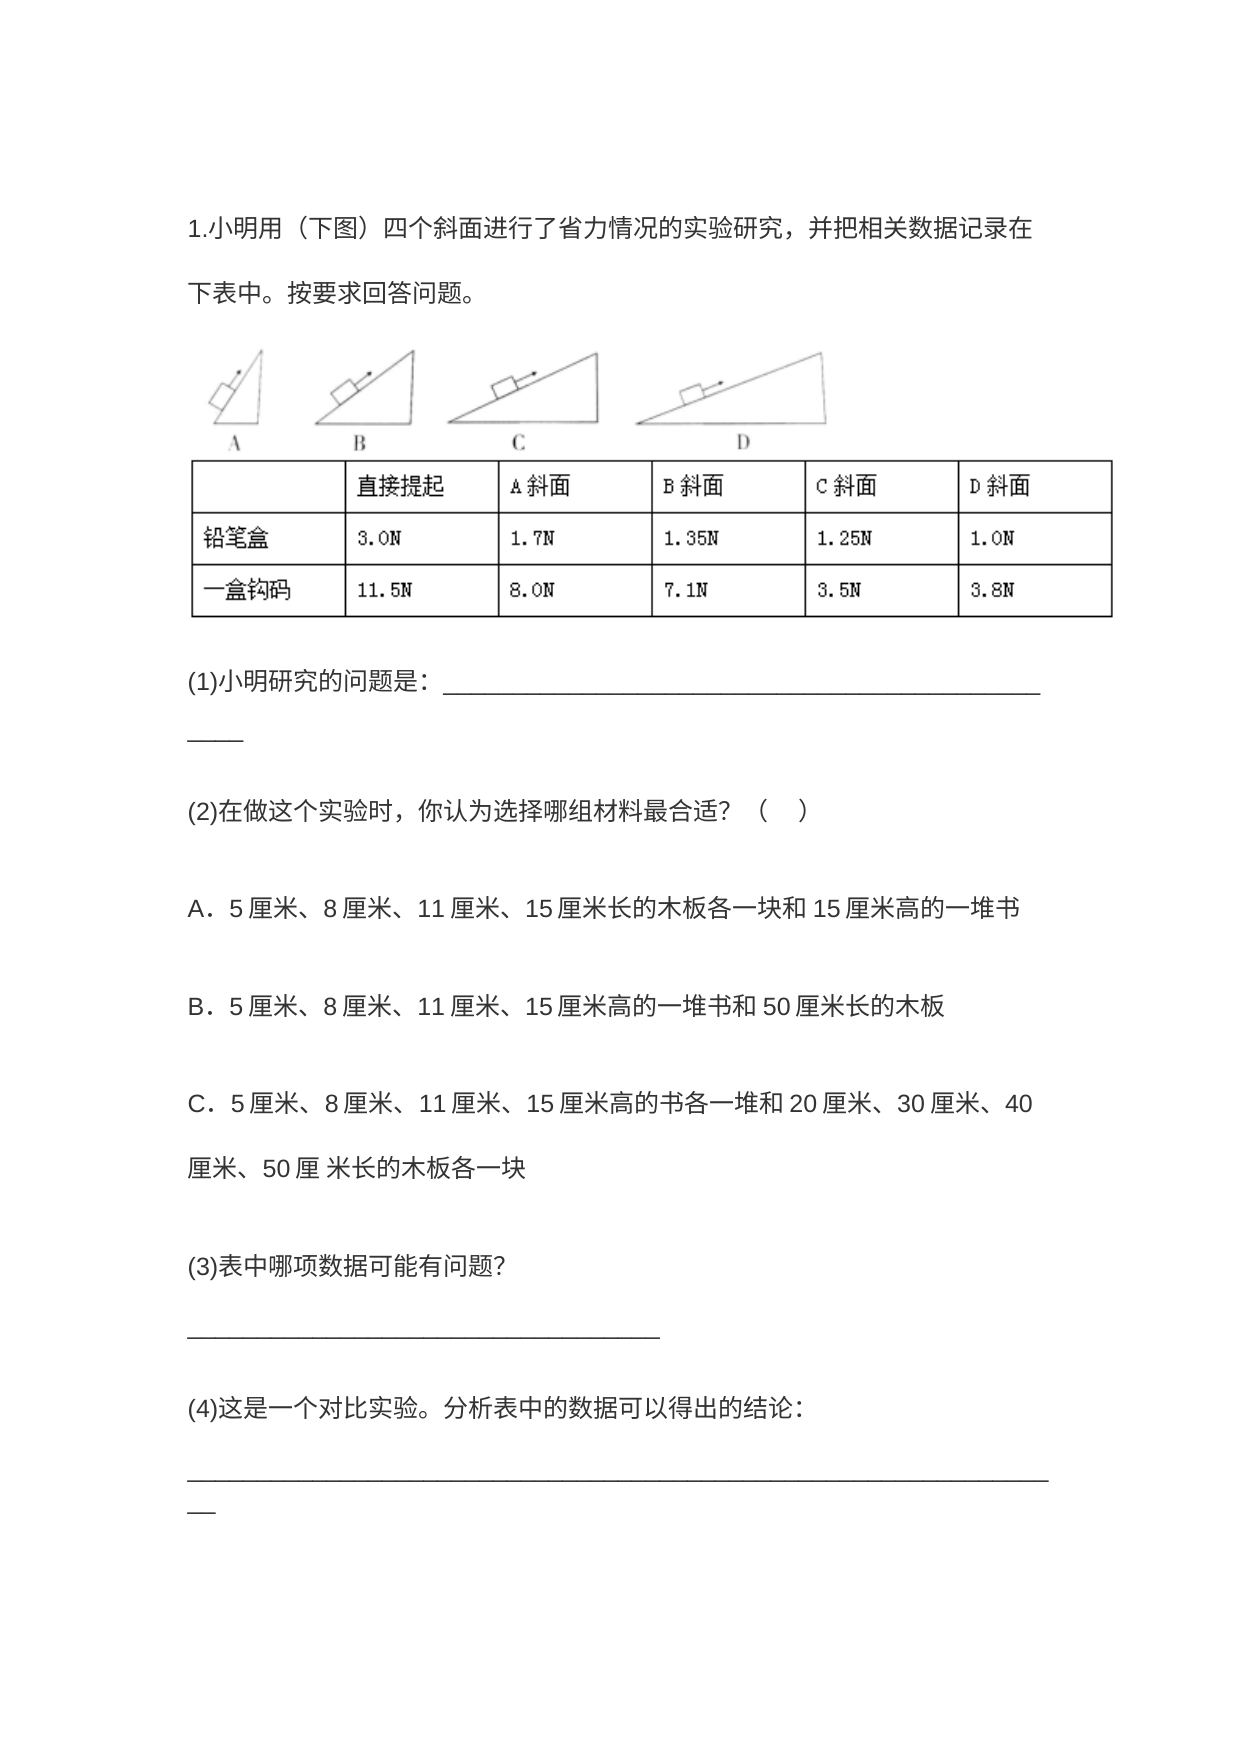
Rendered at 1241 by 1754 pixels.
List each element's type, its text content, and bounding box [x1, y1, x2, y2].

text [187, 1452, 1053, 1517]
picture [187, 342, 1127, 627]
text __________________________________ (4)这是一个对比实验。分析表中的数据可以得出的结论： [187, 1309, 1053, 1439]
text (1)小明研究的问题是：_______________________________________________ (2)在做这个实验时，你认为选择哪组材料最合适？（ ） A．5厘米、8厘米、11厘米、15厘米长的木板各一块和15厘米高的一堆书 B．5厘米、8厘米、11厘米、15厘米高的一堆书和50厘米长的木板 C．5厘米、8厘米、11厘米、15厘米高的书各一堆和20厘米、30厘米、40厘米、50厘 米长的木板各一块 (3)表中哪项数据可能有问题？ [187, 647, 1053, 1297]
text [187, 162, 1053, 324]
